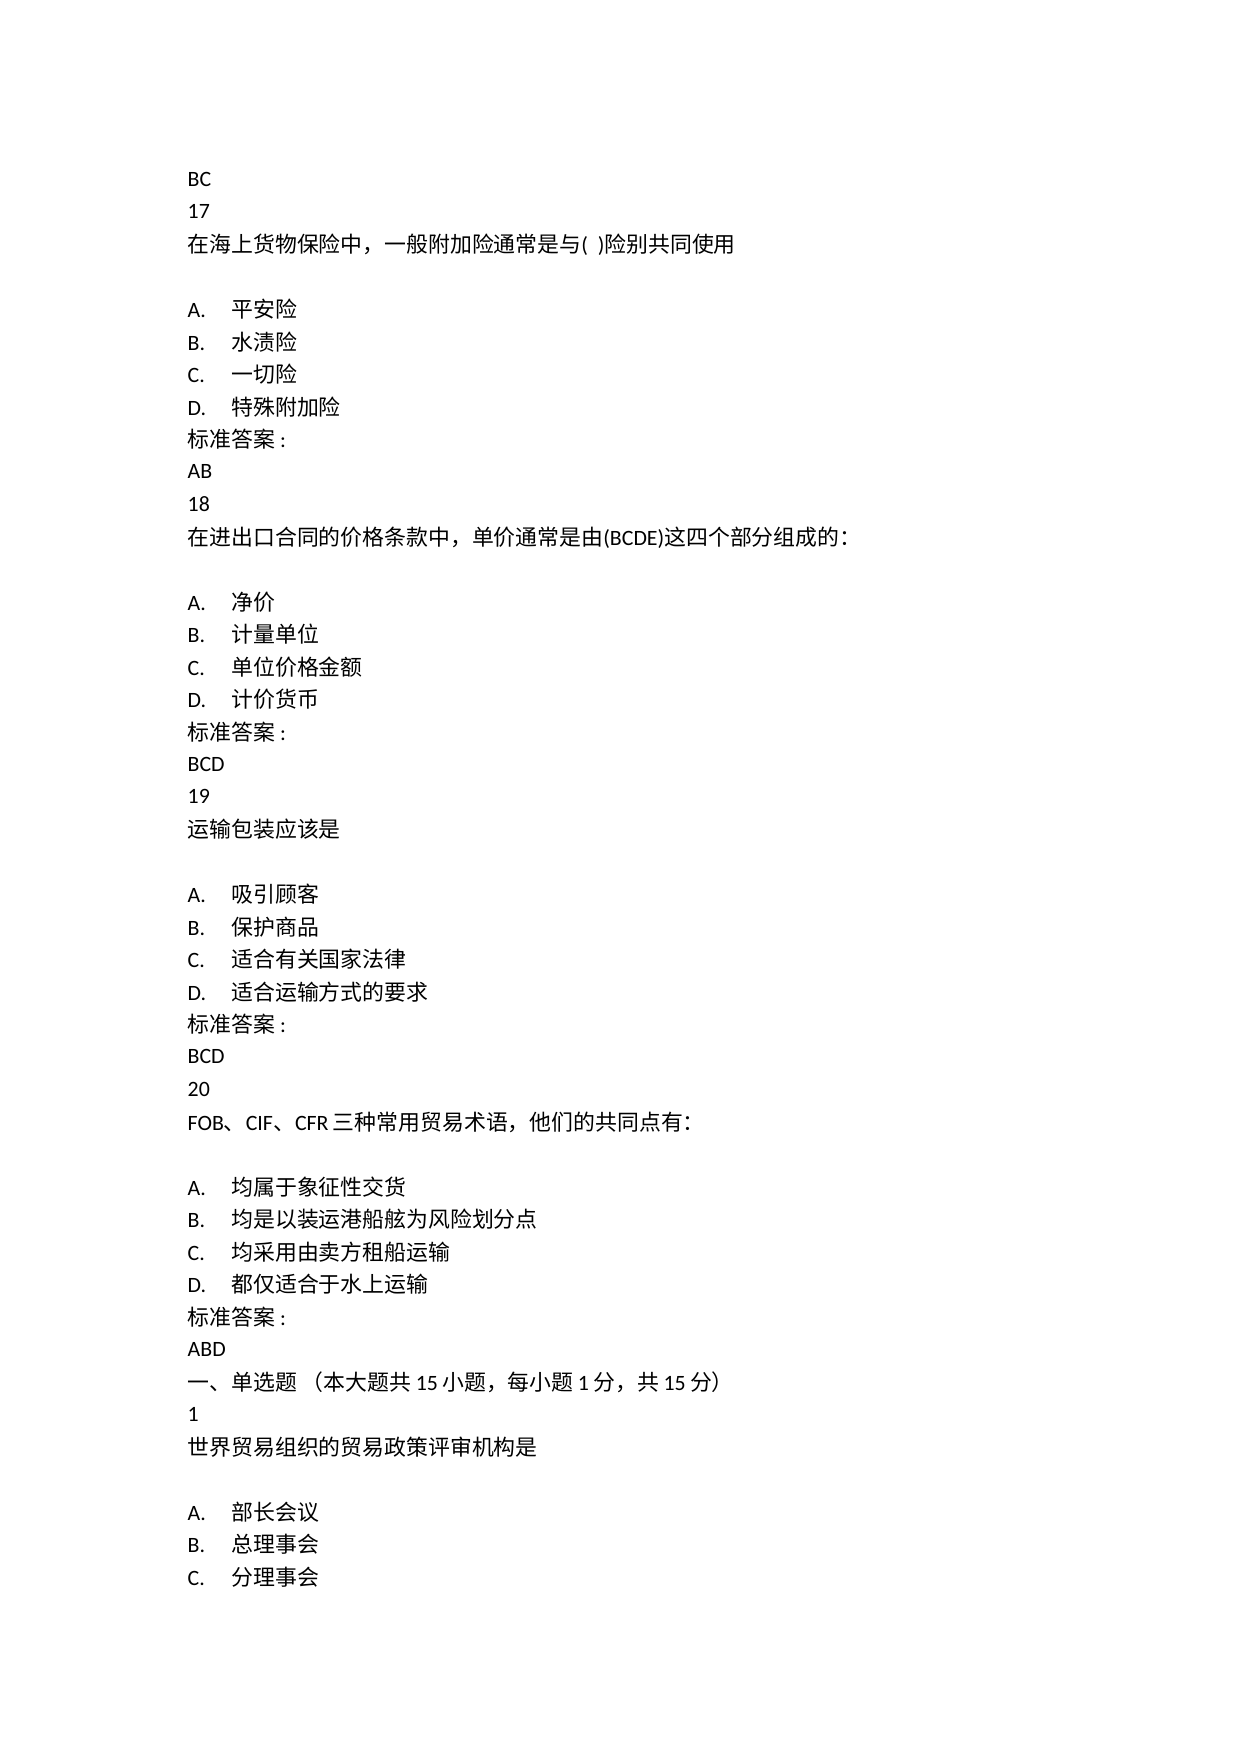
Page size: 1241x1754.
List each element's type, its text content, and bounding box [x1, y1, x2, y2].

text 标准答案 : [187, 1299, 1053, 1332]
text A. 净价 [187, 584, 1053, 617]
text 19 [187, 779, 1053, 812]
text C. 适合有关国家法律 [187, 942, 1053, 974]
text A. 均属于象征性交货 [187, 1169, 1053, 1202]
text 标准答案 : [187, 714, 1053, 747]
text B. 水渍险 [187, 324, 1053, 357]
text C. 均采用由卖方租船运输 [187, 1234, 1053, 1267]
text B. 均是以装运港船舷为风险划分点 [187, 1202, 1053, 1234]
text 1 [187, 1397, 1053, 1429]
text 18 [187, 487, 1053, 519]
text 17 [187, 194, 1053, 227]
text A. 平安险 [187, 292, 1053, 324]
text 20 [187, 1072, 1053, 1104]
text BCD [187, 1039, 1053, 1072]
text C. 一切险 [187, 357, 1053, 389]
text BC [187, 162, 1053, 194]
text A. 吸引顾客 [187, 877, 1053, 909]
text D. 都仅适合于水上运输 [187, 1267, 1053, 1299]
text C. 单位价格金额 [187, 649, 1053, 682]
text 在海上货物保险中，一般附加险通常是与( )险别共同使用 [187, 227, 1053, 259]
text 一、单选题 （本大题共15小题，每小题1分，共15分） [187, 1364, 1053, 1397]
text B. 总理事会 [187, 1527, 1053, 1559]
text BCD [187, 747, 1053, 779]
text ABD [187, 1332, 1053, 1364]
text A. 部长会议 [187, 1494, 1053, 1527]
text 标准答案 : [187, 1007, 1053, 1039]
text FOB、CIF、CFR三种常用贸易术语，他们的共同点有： [187, 1104, 1053, 1137]
text D. 特殊附加险 [187, 389, 1053, 422]
text 运输包装应该是 [187, 812, 1053, 844]
text 世界贸易组织的贸易政策评审机构是 [187, 1429, 1053, 1462]
text D. 适合运输方式的要求 [187, 974, 1053, 1007]
text B. 计量单位 [187, 617, 1053, 649]
text C. 分理事会 [187, 1559, 1053, 1592]
text B. 保护商品 [187, 909, 1053, 942]
text D. 计价货币 [187, 682, 1053, 714]
text 标准答案 : [187, 422, 1053, 454]
text 在进出口合同的价格条款中，单价通常是由(BCDE)这四个部分组成的： [187, 519, 1053, 552]
text AB [187, 454, 1053, 487]
